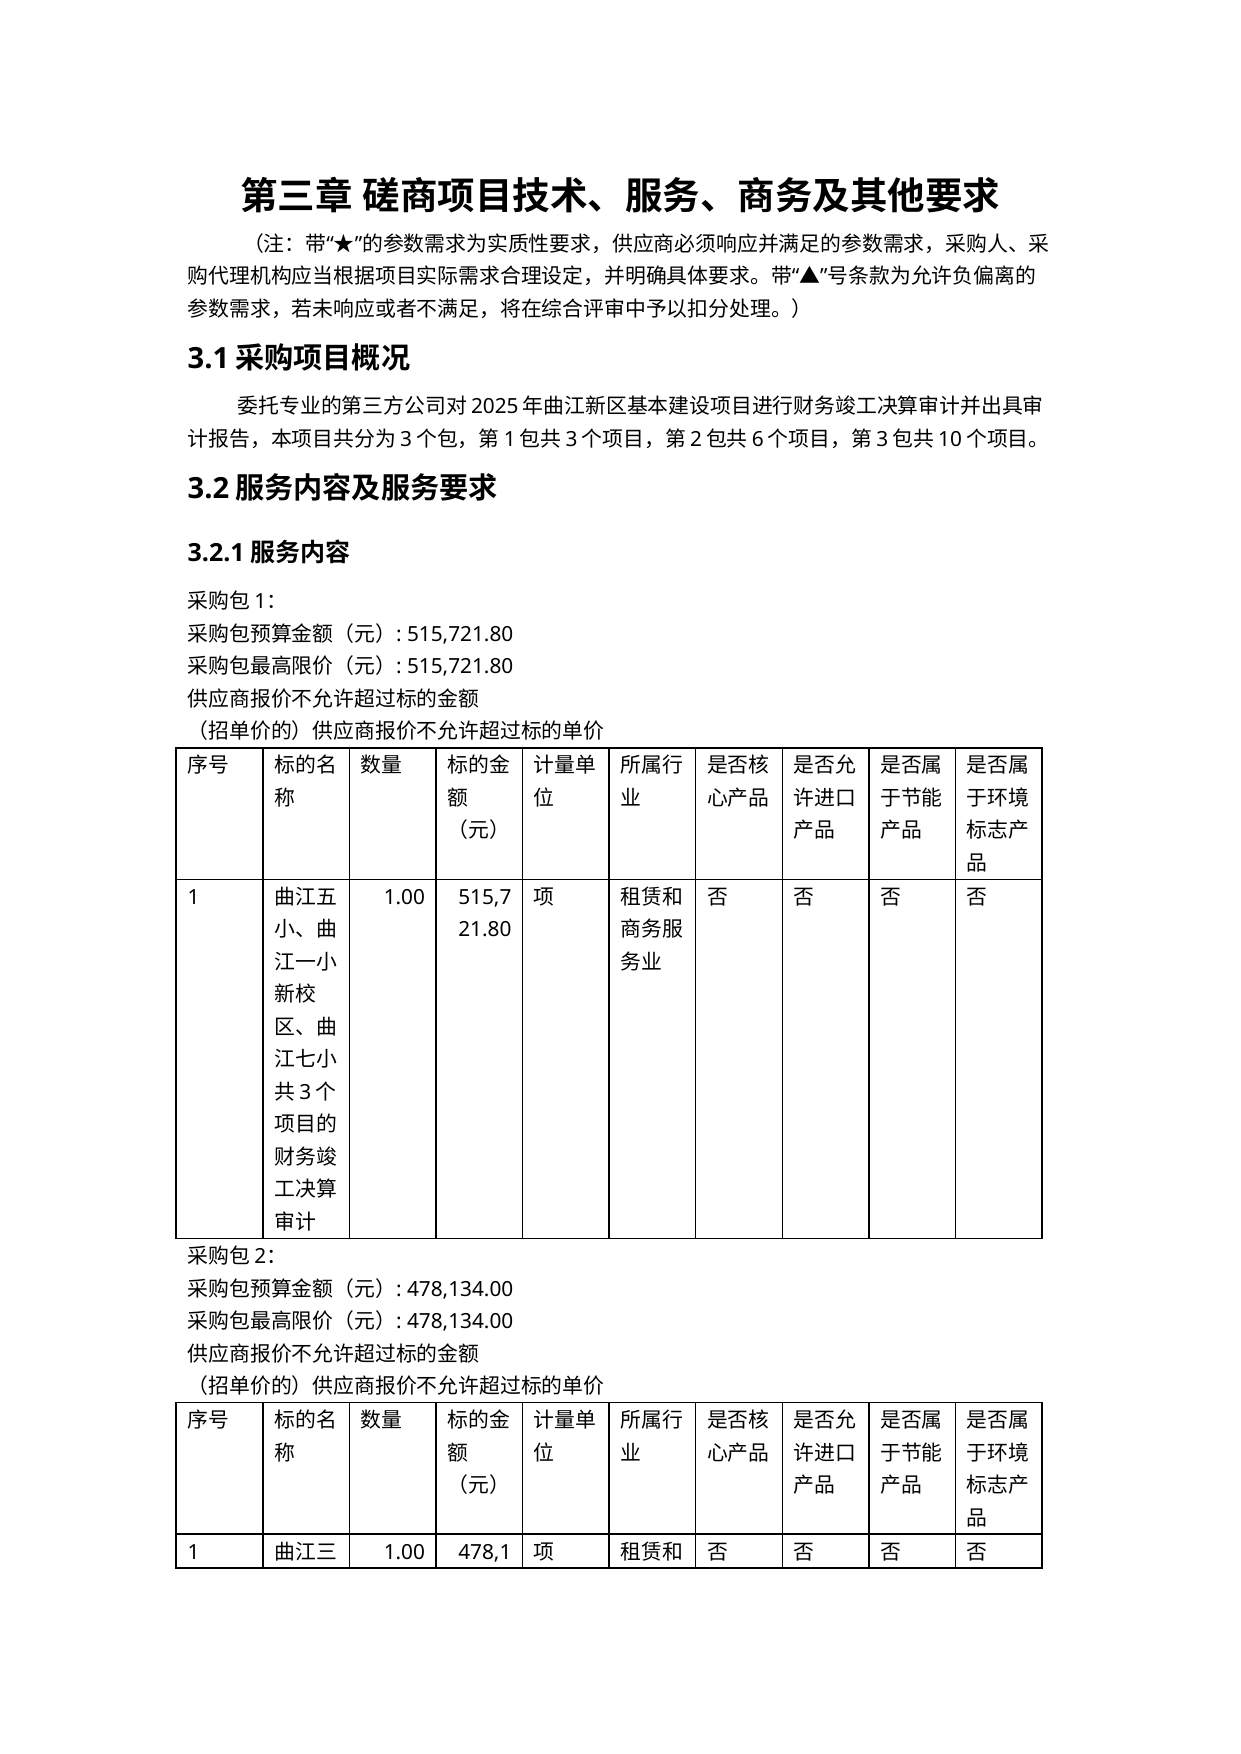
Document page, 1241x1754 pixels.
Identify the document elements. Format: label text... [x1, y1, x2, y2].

table_cell 否 [870, 1535, 955, 1567]
table_header 是否属于环境标志产品 [956, 1403, 1041, 1533]
text 3.1采购项目概况 [187, 324, 1053, 389]
table_cell 否 [696, 1535, 782, 1567]
text （招单价的）供应商报价不允许超过标的单价 [187, 714, 1053, 747]
text 采购包预算金额（元）: 515,721.80 [187, 617, 1053, 649]
text 第三章 磋商项目技术、服务、商务及其他要求 [187, 162, 1053, 227]
table_header 数量 [350, 749, 435, 878]
table_cell 1 [177, 880, 262, 1238]
table_cell 否 [783, 1535, 868, 1567]
table_header 计量单位 [523, 749, 608, 878]
table_cell 否 [696, 880, 782, 1238]
table_header 是否属于节能产品 [870, 1403, 955, 1533]
text （招单价的）供应商报价不允许超过标的单价 [187, 1369, 1053, 1402]
table_cell 租赁和商务服务业 [610, 1535, 695, 1567]
table_cell 租赁和商务服务业 [610, 880, 695, 1238]
table_cell 否 [783, 880, 868, 1238]
table_header 是否允许进口产品 [783, 1403, 868, 1533]
text 采购包最高限价（元）: 515,721.80 [187, 649, 1053, 682]
text 供应商报价不允许超过标的金额 [187, 1337, 1053, 1369]
table_cell 否 [870, 880, 955, 1238]
table_header 数量 [350, 1403, 435, 1533]
text 采购包预算金额（元）: 478,134.00 [187, 1272, 1053, 1304]
table_header 序号 [177, 749, 262, 878]
table_cell 曲江五小、曲江一小新校区、曲江七小共3个项目的财务竣工决算审计 [264, 880, 349, 1238]
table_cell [264, 1535, 349, 1567]
text 供应商报价不允许超过标的金额 [187, 682, 1053, 714]
table_cell 否 [956, 880, 1041, 1238]
table_header 计量单位 [523, 1403, 608, 1533]
table_header 是否核心产品 [696, 749, 782, 878]
table_header 标的金额 （元） [437, 1403, 522, 1533]
table_cell 项 [523, 1535, 608, 1567]
table_header 标的名称 [264, 1403, 349, 1533]
text 采购包1： [187, 584, 1053, 617]
table_header 是否属于节能产品 [870, 749, 955, 878]
table_cell 1.00 [350, 1535, 435, 1567]
table_header 所属行业 [610, 749, 695, 878]
table_header 所属行业 [610, 1403, 695, 1533]
text 采购包2： [187, 1239, 1053, 1272]
table_header 是否核心产品 [696, 1403, 782, 1533]
text 3.2服务内容及服务要求 [187, 454, 1053, 519]
text 3.2.1服务内容 [187, 519, 1053, 584]
table_cell 否 [956, 1535, 1041, 1567]
text 采购包最高限价（元）: 478,134.00 [187, 1304, 1053, 1337]
table_cell 1.00 [350, 880, 435, 1238]
table_cell 515,721.80 [437, 880, 522, 1238]
table_header 是否允许进口产品 [783, 749, 868, 878]
text （注：带“★”的参数需求为实质性要求，供应商必须响应并满足的参数需求，采购人、采购代理机构应当根据项目实际需求合理设定，并明确具体要求。带“▲”号条款为允许负偏离的参数需求，若未响应或者不满足，将在综合评审中予以扣分处理。） [187, 227, 1053, 324]
table_header 序号 [177, 1403, 262, 1533]
table_cell 1 [177, 1535, 262, 1567]
text 委托专业的第三方公司对2025年曲江新区基本建设项目进行财务竣工决算审计并出具审计报告，本项目共分为3个包，第1包共3个项目，第2包共6个项目，第3包共10个项目。 [187, 389, 1053, 454]
table_header 标的金额 （元） [437, 749, 522, 878]
table_header 标的名称 [264, 749, 349, 878]
table_cell 478,134.00 [437, 1535, 522, 1567]
table_cell 项 [523, 880, 608, 1238]
table_header 是否属于环境标志产品 [956, 749, 1041, 878]
